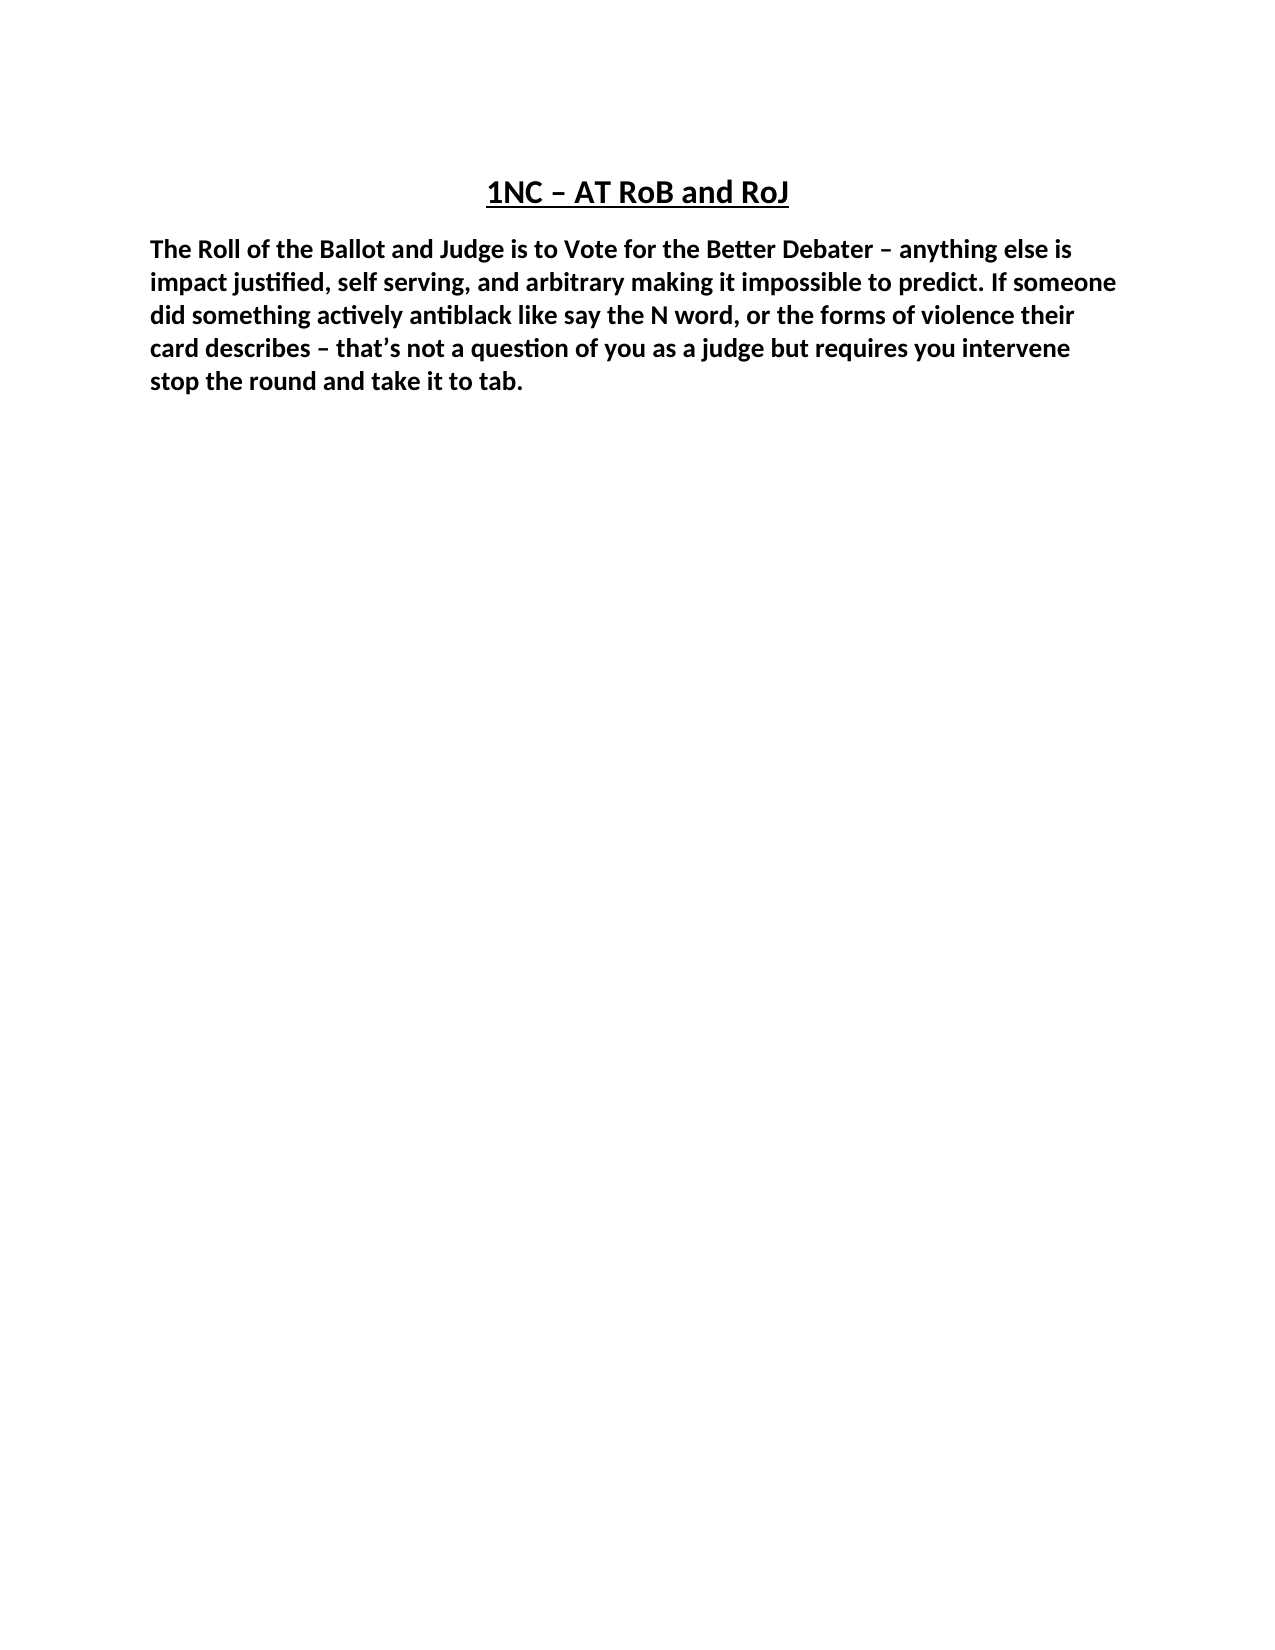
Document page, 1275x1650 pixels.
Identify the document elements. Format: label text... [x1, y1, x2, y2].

subtitle 1NC – AT RoB and RoJ [150, 171, 1125, 212]
subtitle The Roll of the Ballot and Judge is to Vote for the Better Debater – anything else is impact justified, self serving, and arbitrary making it impossible to predict. If someone did something actively antiblack like say the N word, or the forms of violence their card describes – that’s not a question of you as a judge but requires you intervene stop the round and take it to tab. [150, 232, 1125, 397]
